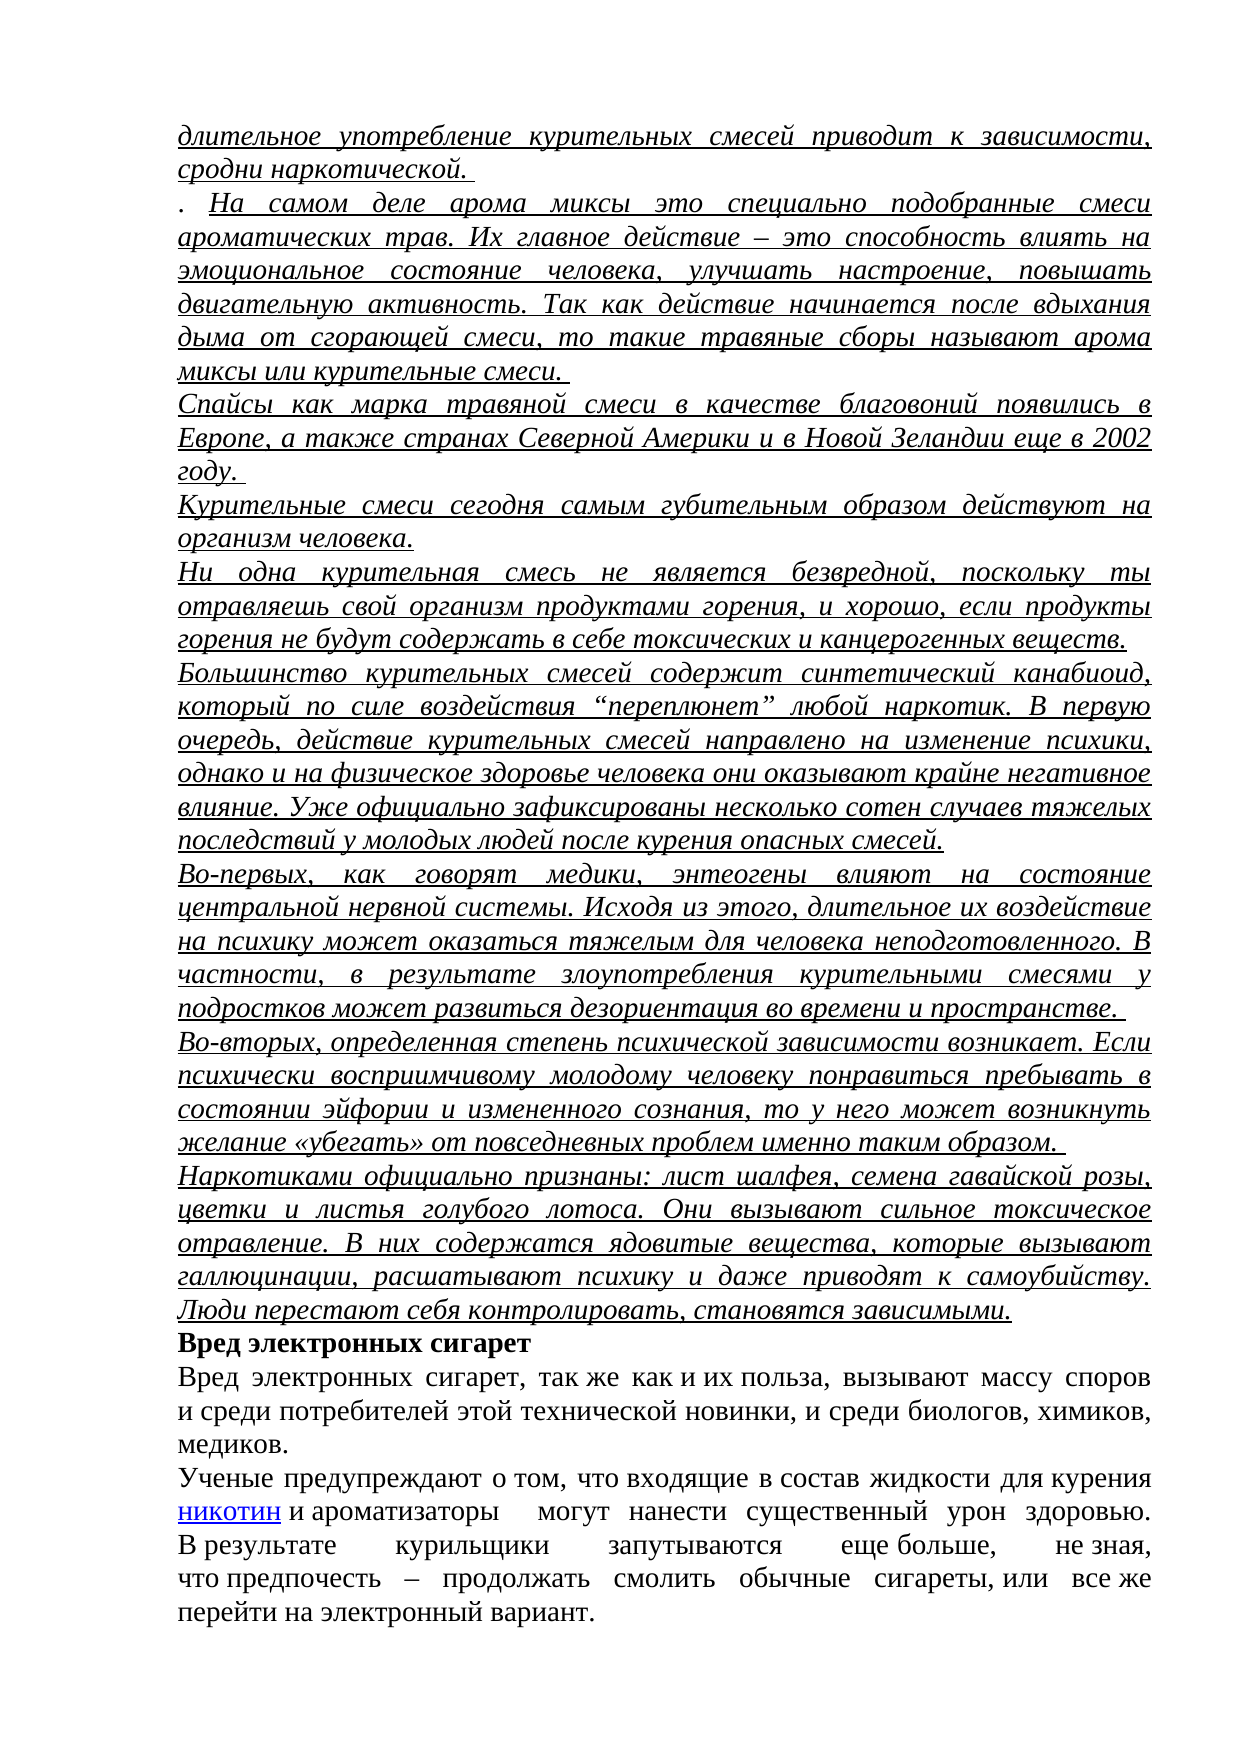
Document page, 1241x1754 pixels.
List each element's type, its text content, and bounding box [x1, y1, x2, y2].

text Во-первых, как говорят медики, энтеогены влияют на состояние центральной нервной системы. Исходя из этого, длительное их воздействие на психику может оказаться тяжелым для человека неподготовленного. В частности, в результате злоупотребления курительными смесями у подростков может развиться дезориентация во времени и пространстве. [177, 920, 1152, 1024]
text Наркотиками официально признаны: лист шалфея, семена гавайской розы, цветки и листья голубого лотоса. Они вызывают сильное токсическое отравление. В них содержатся ядовитые вещества, которые вызывают галлюцинации, расшатывают психику и даже приводят к самоубийству. Люди перестают себя контролировать, становятся зависимыми. [177, 1188, 1152, 1220]
text Ни одна курительная смесь не является безвредной, поскольку ты отравляешь свой организм продуктами горения, и хорошо, если продукты горения не будут содержать в себе токсических и канцерогенных веществ. [177, 618, 1152, 655]
text . На самом деле арома миксы это специально подобранные смеси ароматических трав. Их главное действие – это способность влиять на эмоциональное состояние человека, улучшать настроение, повышать двигательную активность. Так как действие начинается после вдыхания дыма от сгорающей смеси, то такие травяные сборы называют арома миксы или курительные смеси. [177, 349, 1152, 386]
text Большинство курительных смесей содержит синтетический канабиоид, который по силе воздействия “переплюнет” любой наркотик. В первую очередь, действие курительных смесей направлено на изменение психики, однако и на физическое здоровье человека они оказывают крайне негативное влияние. Уже официально зафиксированы несколько сотен случаев тяжелых последствий у молодых людей после курения опасных смесей. [177, 655, 1152, 684]
text Ученые предупреждают о том, что входящие в состав жидкости для курения никотин и ароматизаторы могут нанести существенный урон здоровью. В результате курильщики запутываются еще больше, не зная, что предпочесть – продолжать смолить обычные сигареты, или все же перейти на электронный вариант. [177, 1460, 1152, 1627]
text Вред электронных сигарет [177, 1326, 1152, 1359]
text Спайсы как марка травяной смеси в качестве благовоний появились в Европе, а также странах Северной Америки и в Новой Зеландии еще в 2002 году. [177, 450, 1152, 487]
text Наркотиками официально признаны: лист шалфея, семена гавайской розы, цветки и листья голубого лотоса. Они вызывают сильное токсическое отравление. В них содержатся ядовитые вещества, которые вызывают галлюцинации, расшатывают психику и даже приводят к самоубийству. Люди перестают себя контролировать, становятся зависимыми. [177, 1255, 1152, 1326]
text Курительные смеси сегодня самым губительным образом действуют на организм человека. [177, 487, 1152, 516]
text Большинство курительных смесей содержит синтетический канабиоид, который по силе воздействия “переплюнет” любой наркотик. В первую очередь, действие курительных смесей направлено на изменение психики, однако и на физическое здоровье человека они оказывают крайне негативное влияние. Уже официально зафиксированы несколько сотен случаев тяжелых последствий у молодых людей после курения опасных смесей. [177, 785, 1152, 818]
text Большинство курительных смесей содержит синтетический канабиоид, который по силе воздействия “переплюнет” любой наркотик. В первую очередь, действие курительных смесей направлено на изменение психики, однако и на физическое здоровье человека они оказывают крайне негативное влияние. Уже официально зафиксированы несколько сотен случаев тяжелых последствий у молодых людей после курения опасных смесей. [177, 819, 1152, 856]
text Наркотиками официально признаны: лист шалфея, семена гавайской розы, цветки и листья голубого лотоса. Они вызывают сильное токсическое отравление. В них содержатся ядовитые вещества, которые вызывают галлюцинации, расшатывают психику и даже приводят к самоубийству. Люди перестают себя контролировать, становятся зависимыми. [177, 1158, 1152, 1187]
text Курительные смеси сегодня самым губительным образом действуют на организм человека. [177, 517, 1152, 554]
text Спайсы как марка травяной смеси в качестве благовоний появились в Европе, а также странах Северной Америки и в Новой Зеландии еще в 2002 году. [177, 416, 1152, 449]
text Наркотиками официально признаны: лист шалфея, семена гавайской розы, цветки и листья голубого лотоса. Они вызывают сильное токсическое отравление. В них содержатся ядовитые вещества, которые вызывают галлюцинации, расшатывают психику и даже приводят к самоубийству. Люди перестают себя контролировать, становятся зависимыми. [177, 1221, 1152, 1254]
text Во-вторых, определенная степень психической зависимости возникает. Если психически восприимчивому молодому человеку понравиться пребывать в состоянии эйфории и измененного сознания, то у него может возникнуть желание «убегать» от повседневных проблем именно таким образом. [177, 1054, 1152, 1158]
text . На самом деле арома миксы это специально подобранные смеси ароматических трав. Их главное действие – это способность влиять на эмоциональное состояние человека, улучшать настроение, повышать двигательную активность. Так как действие начинается после вдыхания дыма от сгорающей смеси, то такие травяные сборы называют арома миксы или курительные смеси. [177, 282, 1152, 348]
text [177, 118, 1152, 147]
text Спайсы как марка травяной смеси в качестве благовоний появились в Европе, а также странах Северной Америки и в Новой Зеландии еще в 2002 году. [177, 386, 1152, 415]
text Во-первых, как говорят медики, энтеогены влияют на состояние центральной нервной системы. Исходя из этого, длительное их воздействие на психику может оказаться тяжелым для человека неподготовленного. В частности, в результате злоупотребления курительными смесями у подростков может развиться дезориентация во времени и пространстве. [177, 886, 1152, 919]
text Вред электронных сигарет, так же как и их польза, вызывают массу споров и среди потребителей этой технической новинки, и среди биологов, химиков, медиков. [177, 1359, 1152, 1460]
text . На самом деле арома миксы это специально подобранные смеси ароматических трав. Их главное действие – это способность влиять на эмоциональное состояние человека, улучшать настроение, повышать двигательную активность. Так как действие начинается после вдыхания дыма от сгорающей смеси, то такие травяные сборы называют арома миксы или курительные смеси. [177, 185, 1152, 281]
text Большинство курительных смесей содержит синтетический канабиоид, который по силе воздействия “переплюнет” любой наркотик. В первую очередь, действие курительных смесей направлено на изменение психики, однако и на физическое здоровье человека они оказывают крайне негативное влияние. Уже официально зафиксированы несколько сотен случаев тяжелых последствий у молодых людей после курения опасных смесей. [177, 752, 1152, 784]
text Большинство курительных смесей содержит синтетический канабиоид, который по силе воздействия “переплюнет” любой наркотик. В первую очередь, действие курительных смесей направлено на изменение психики, однако и на физическое здоровье человека они оказывают крайне негативное влияние. Уже официально зафиксированы несколько сотен случаев тяжелых последствий у молодых людей после курения опасных смесей. [177, 685, 1152, 751]
text Ни одна курительная смесь не является безвредной, поскольку ты отравляешь свой организм продуктами горения, и хорошо, если продукты горения не будут содержать в себе токсических и канцерогенных веществ. [177, 554, 1152, 617]
text Во-первых, как говорят медики, энтеогены влияют на состояние центральной нервной системы. Исходя из этого, длительное их воздействие на психику может оказаться тяжелым для человека неподготовленного. В частности, в результате злоупотребления курительными смесями у подростков может развиться дезориентация во времени и пространстве. [177, 856, 1152, 885]
text Во-вторых, определенная степень психической зависимости возникает. Если психически восприимчивому молодому человеку понравиться пребывать в состоянии эйфории и измененного сознания, то у него может возникнуть желание «убегать» от повседневных проблем именно таким образом. [177, 1024, 1152, 1053]
